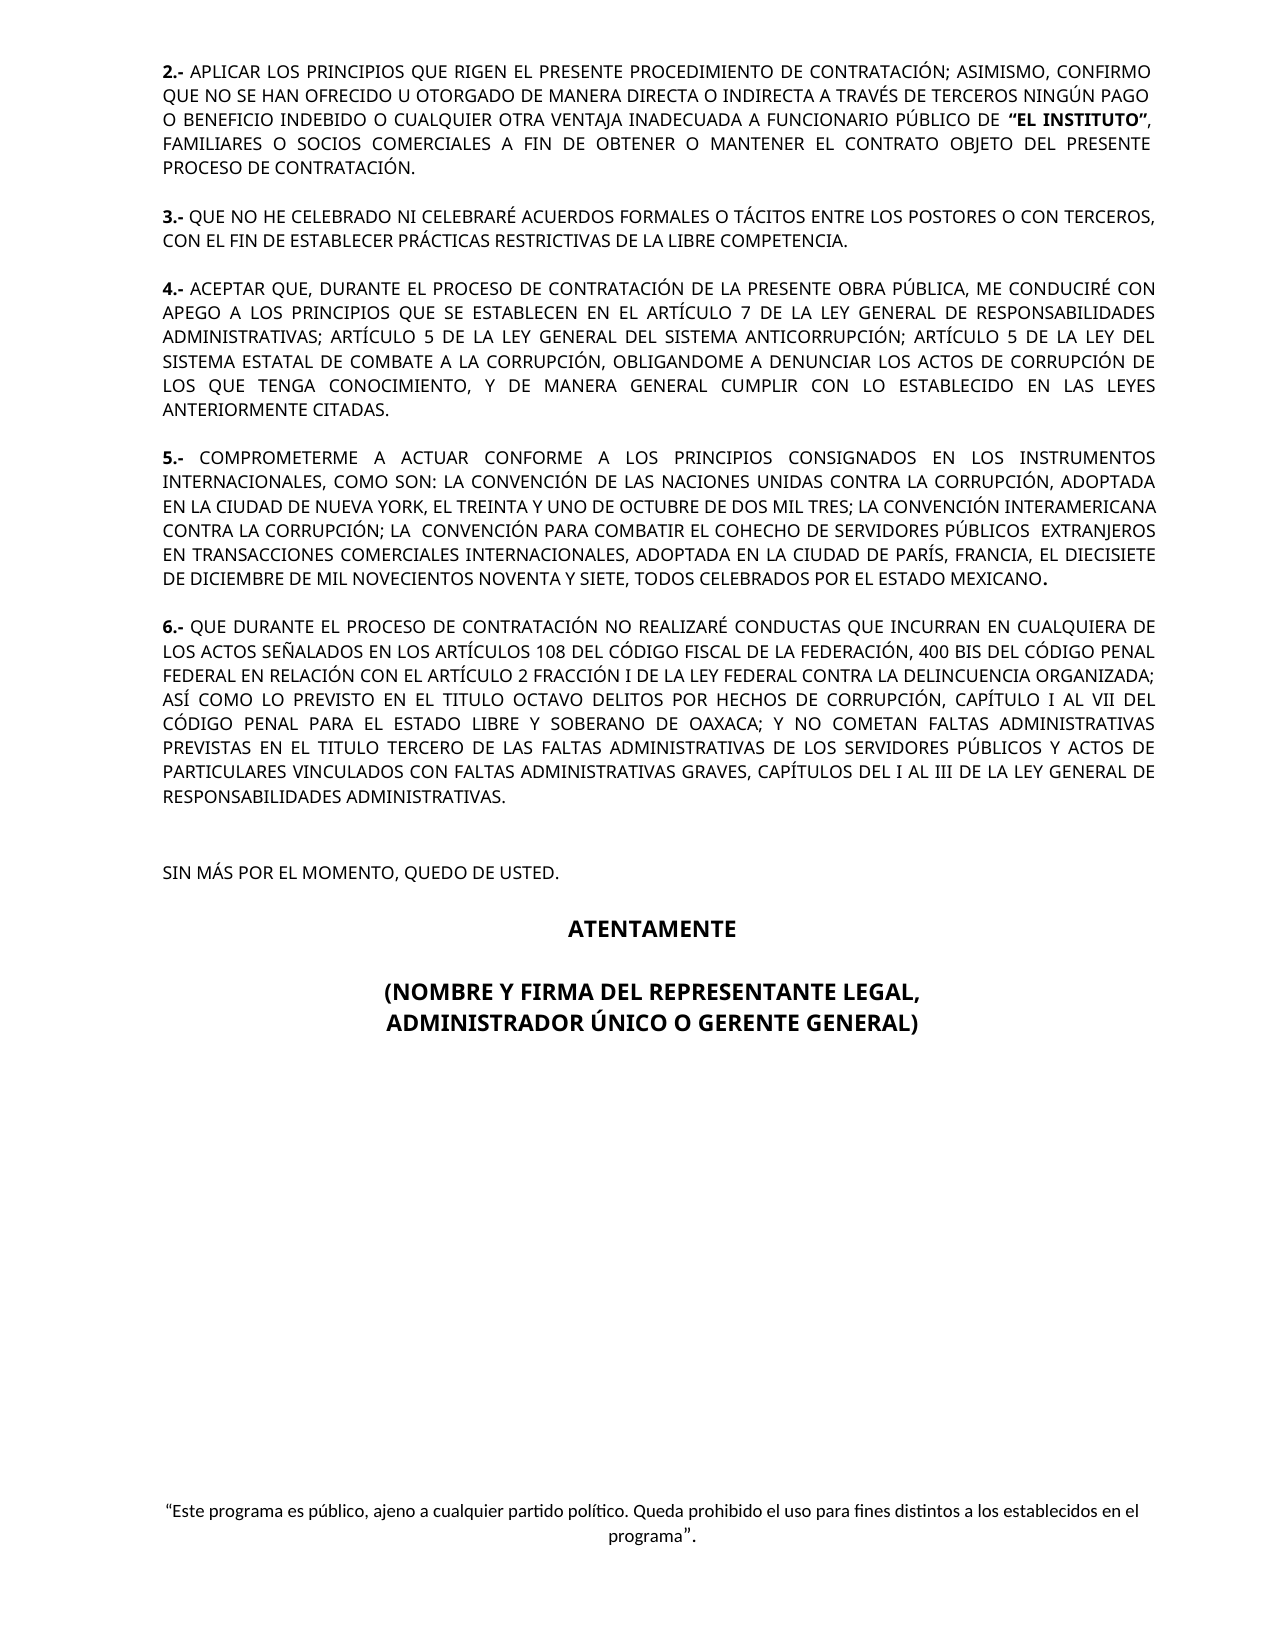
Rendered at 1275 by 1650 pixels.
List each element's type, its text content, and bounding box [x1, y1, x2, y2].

text 4.- ACEPTAR QUE, DURANTE EL PROCESO DE CONTRATACIÓN DE LA PRESENTE OBRA PÚBLICA, ME CONDUCIRÉ CON APEGO A LOS PRINCIPIOS QUE SE ESTABLECEN EN EL ARTÍCULO 7 DE LA LEY GENERAL DE RESPONSABILIDADES ADMINISTRATIVAS; ARTÍCULO 5 DE LA LEY GENERAL DEL SISTEMA ANTICORRUPCIÓN; ARTÍCULO 5 DE LA LEY DEL SISTEMA ESTATAL DE COMBATE A LA CORRUPCIÓN, OBLIGANDOME A DENUNCIAR LOS ACTOS DE CORRUPCIÓN DE LOS QUE TENGA CONOCIMIENTO, Y DE MANERA GENERAL CUMPLIR CON LO ESTABLECIDO EN LAS LEYES ANTERIORMENTE CITADAS. [162, 277, 1157, 422]
text 3.- QUE NO HE CELEBRADO NI CELEBRARÉ ACUERDOS FORMALES O TÁCITOS ENTRE LOS POSTORES O CON TERCEROS, CON EL FIN DE ESTABLECER PRÁCTICAS RESTRICTIVAS DE LA LIBRE COMPETENCIA. [162, 204, 1157, 252]
text ADMINISTRADOR ÚNICO O GERENTE GENERAL) [148, 1007, 1157, 1038]
text 2.- APLICAR LOS PRINCIPIOS QUE RIGEN EL PRESENTE PROCEDIMIENTO DE CONTRATACIÓN; ASIMISMO, CONFIRMO QUE NO SE HAN OFRECIDO U OTORGADO DE MANERA DIRECTA O INDIRECTA A TRAVÉS DE TERCEROS NINGÚN PAGO O BENEFICIO INDEBIDO O CUALQUIER OTRA VENTAJA INADECUADA A FUNCIONARIO PÚBLICO DE “EL INSTITUTO”, FAMILIARES O SOCIOS COMERCIALES A FIN DE OBTENER O MANTENER EL CONTRATO OBJETO DEL PRESENTE PROCESO DE CONTRATACIÓN. [162, 59, 1152, 180]
text 6.- QUE DURANTE EL PROCESO DE CONTRATACIÓN NO REALIZARÉ CONDUCTAS QUE INCURRAN EN CUALQUIERA DE LOS ACTOS SEÑALADOS EN LOS ARTÍCULOS 108 DEL CÓDIGO FISCAL DE LA FEDERACIÓN, 400 BIS DEL CÓDIGO PENAL FEDERAL EN RELACIÓN CON EL ARTÍCULO 2 FRACCIÓN I DE LA LEY FEDERAL CONTRA LA DELINCUENCIA ORGANIZADA; ASÍ COMO LO PREVISTO EN EL TITULO OCTAVO DELITOS POR HECHOS DE CORRUPCIÓN, CAPÍTULO I AL VII DEL CÓDIGO PENAL PARA EL ESTADO LIBRE Y SOBERANO DE OAXACA; Y NO COMETAN FALTAS ADMINISTRATIVAS PREVISTAS EN EL TITULO TERCERO DE LAS FALTAS ADMINISTRATIVAS DE LOS SERVIDORES PÚBLICOS Y ACTOS DE PARTICULARES VINCULADOS CON FALTAS ADMINISTRATIVAS GRAVES, CAPÍTULOS DEL I AL III DE LA LEY GENERAL DE RESPONSABILIDADES ADMINISTRATIVAS. [162, 615, 1157, 808]
text 5.- COMPROMETERME A ACTUAR CONFORME A LOS PRINCIPIOS CONSIGNADOS EN LOS INSTRUMENTOS INTERNACIONALES, COMO SON: LA CONVENCIÓN DE LAS NACIONES UNIDAS CONTRA LA CORRUPCIÓN, ADOPTADA EN LA CIUDAD DE NUEVA YORK, EL TREINTA Y UNO DE OCTUBRE DE DOS MIL TRES; LA CONVENCIÓN INTERAMERICANA CONTRA LA CORRUPCIÓN; LA CONVENCIÓN PARA COMBATIR EL COHECHO DE SERVIDORES PÚBLICOS EXTRANJEROS EN TRANSACCIONES COMERCIALES INTERNACIONALES, ADOPTADA EN LA CIUDAD DE PARÍS, FRANCIA, EL DIECISIETE DE DICIEMBRE DE MIL NOVECIENTOS NOVENTA Y SIETE, TODOS CELEBRADOS POR EL ESTADO MEXICANO. [162, 446, 1157, 591]
text SIN MÁS POR EL MOMENTO, QUEDO DE USTED. [162, 861, 1051, 885]
text ATENTAMENTE [148, 913, 1157, 945]
text (NOMBRE Y FIRMA DEL REPRESENTANTE LEGAL, [148, 976, 1157, 1007]
